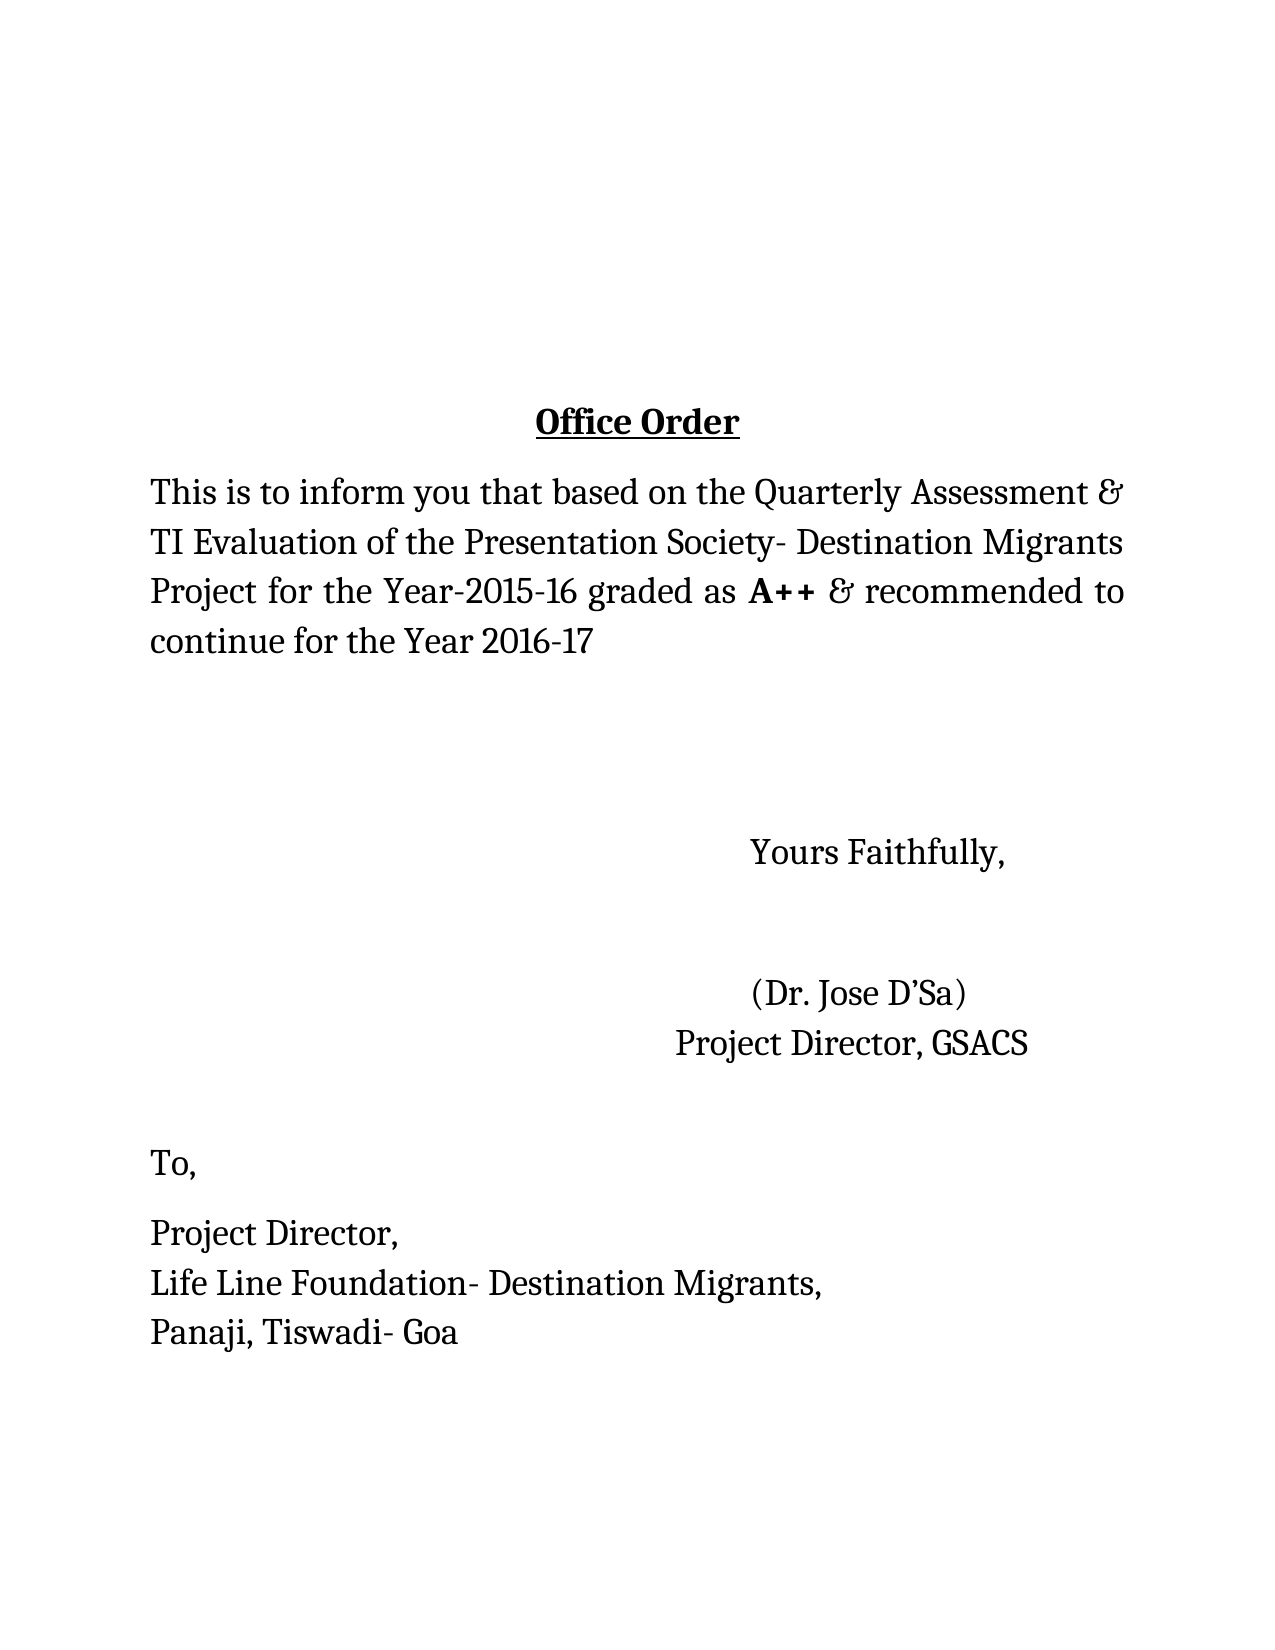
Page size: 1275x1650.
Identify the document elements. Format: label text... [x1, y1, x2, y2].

text This is to inform you that based on the Quarterly Assessment & TI Evaluation of the Presentation Society- Destination Migrants Project for the Year-2015-16 graded as A++ & recommended to continue for the Year 2016-17 [150, 471, 1125, 663]
text Life Line Foundation- Destination Migrants, [150, 1261, 1125, 1304]
text Project Director, [150, 1212, 1125, 1255]
text To, [150, 1141, 1125, 1184]
text Project Director, GSACS [600, 1021, 1125, 1064]
text (Dr. Jose D’Sa) [750, 972, 1125, 1015]
text Panaji, Tiswadi- Goa [150, 1311, 1125, 1354]
text Yours Faithfully, [750, 831, 1125, 874]
text Office Order [150, 401, 1125, 444]
